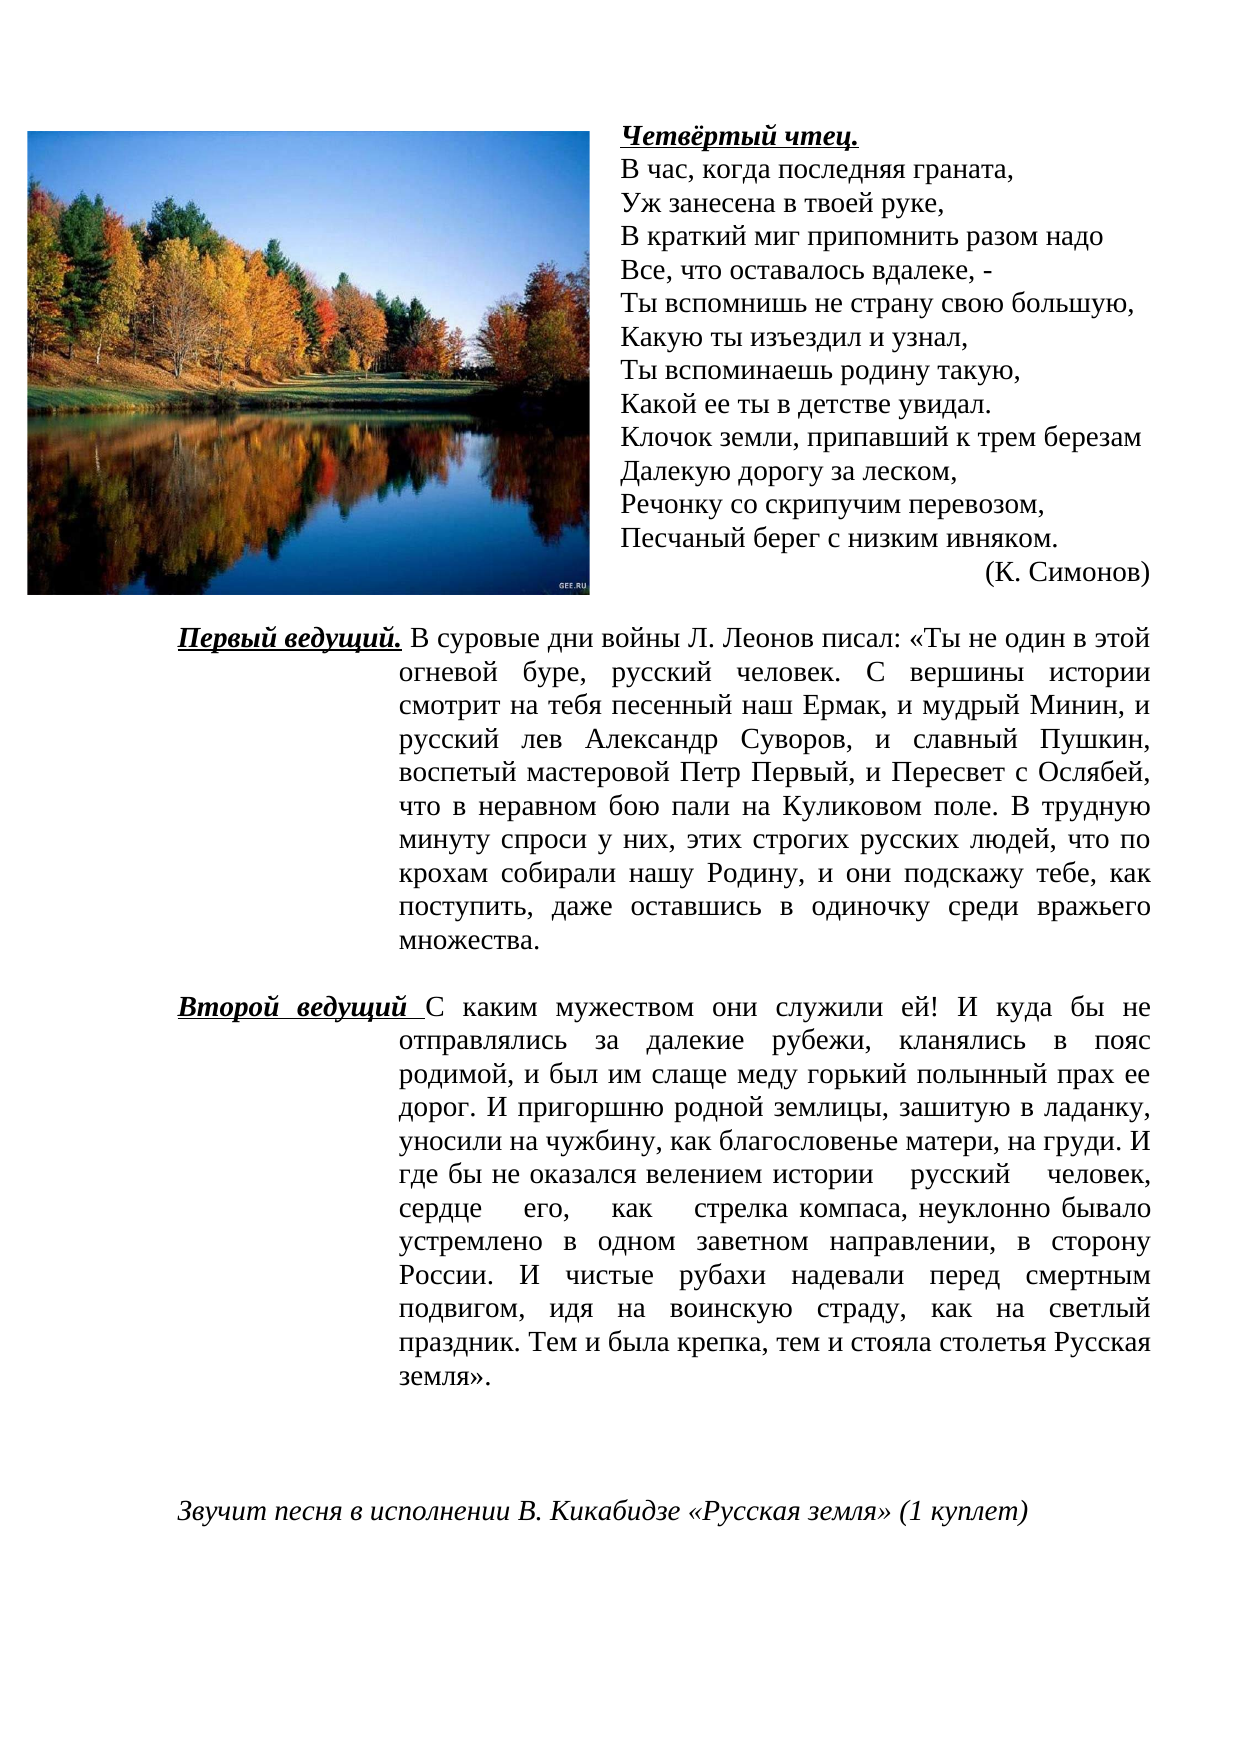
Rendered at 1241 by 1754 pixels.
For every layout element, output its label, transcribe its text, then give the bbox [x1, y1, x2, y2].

text Четвёртый чтец. В час, когда последняя граната, [620, 118, 1152, 185]
text Далекую дорогу за леском, [620, 453, 1152, 487]
text (К. Симонов) [620, 554, 1152, 588]
text Какую ты изъездил и узнал, [620, 319, 1152, 353]
picture [27, 131, 590, 595]
text Первый ведущий. В суровые дни войны Л. Леонов писал: «Ты не один в этой огневой буре, русский человек. С вершины истории смотрит на тебя песенный наш Ермак, и мудрый Минин, и русский лев Александр Суворов, и славный Пушкин, воспетый мастеровой Петр Первый, и Пересвет с Ослябей, что в неравном бою пали на Куликовом поле. В трудную минуту спроси у них, этих строгих русских людей, что по крохам собирали нашу Родину, и они подскажу тебе, как поступить, даже оставшись в одиночку среди вражьего множества. [177, 621, 1152, 956]
text В краткий миг припомнить разом надо [620, 219, 1152, 252]
text Второй ведущий С каким мужеством они служили ей! И куда бы не отправлялись за далекие рубежи, кланялись в пояс родимой, и был им слаще меду горький полынный прах ее дорог. И пригоршню родной землицы, зашитую в ладанку, уносили на чужбину, как благословенье матери, на груди. И где бы не оказался велением истории русский человек, сердце его, как стрелка компаса, неуклонно бывало устремлено в одном заветном направлении, в сторону России. И чистые рубахи надевали перед смертным подвигом, идя на воинскую страду, как на светлый праздник. Тем и была крепка, тем и стояла столетья Русская земля». [177, 989, 1152, 1392]
text Уж занесена в твоей руке, [620, 185, 1152, 219]
text Все, что оставалось вдалеке, - [620, 252, 1152, 286]
text Ты вспомнишь не страну свою большую, [620, 286, 1152, 319]
text Песчаный берег с низким ивняком. [620, 521, 1152, 554]
text Какой ее ты в детстве увидал. [620, 386, 1152, 420]
text Клочок земли, припавший к трем березам [620, 420, 1152, 453]
text Речонку со скрипучим перевозом, [620, 487, 1152, 521]
text Ты вспоминаешь родину такую, [620, 353, 1152, 386]
text Звучит песня в исполнении В. Кикабидзе «Русская земля» (1 куплет) [177, 1493, 1152, 1527]
